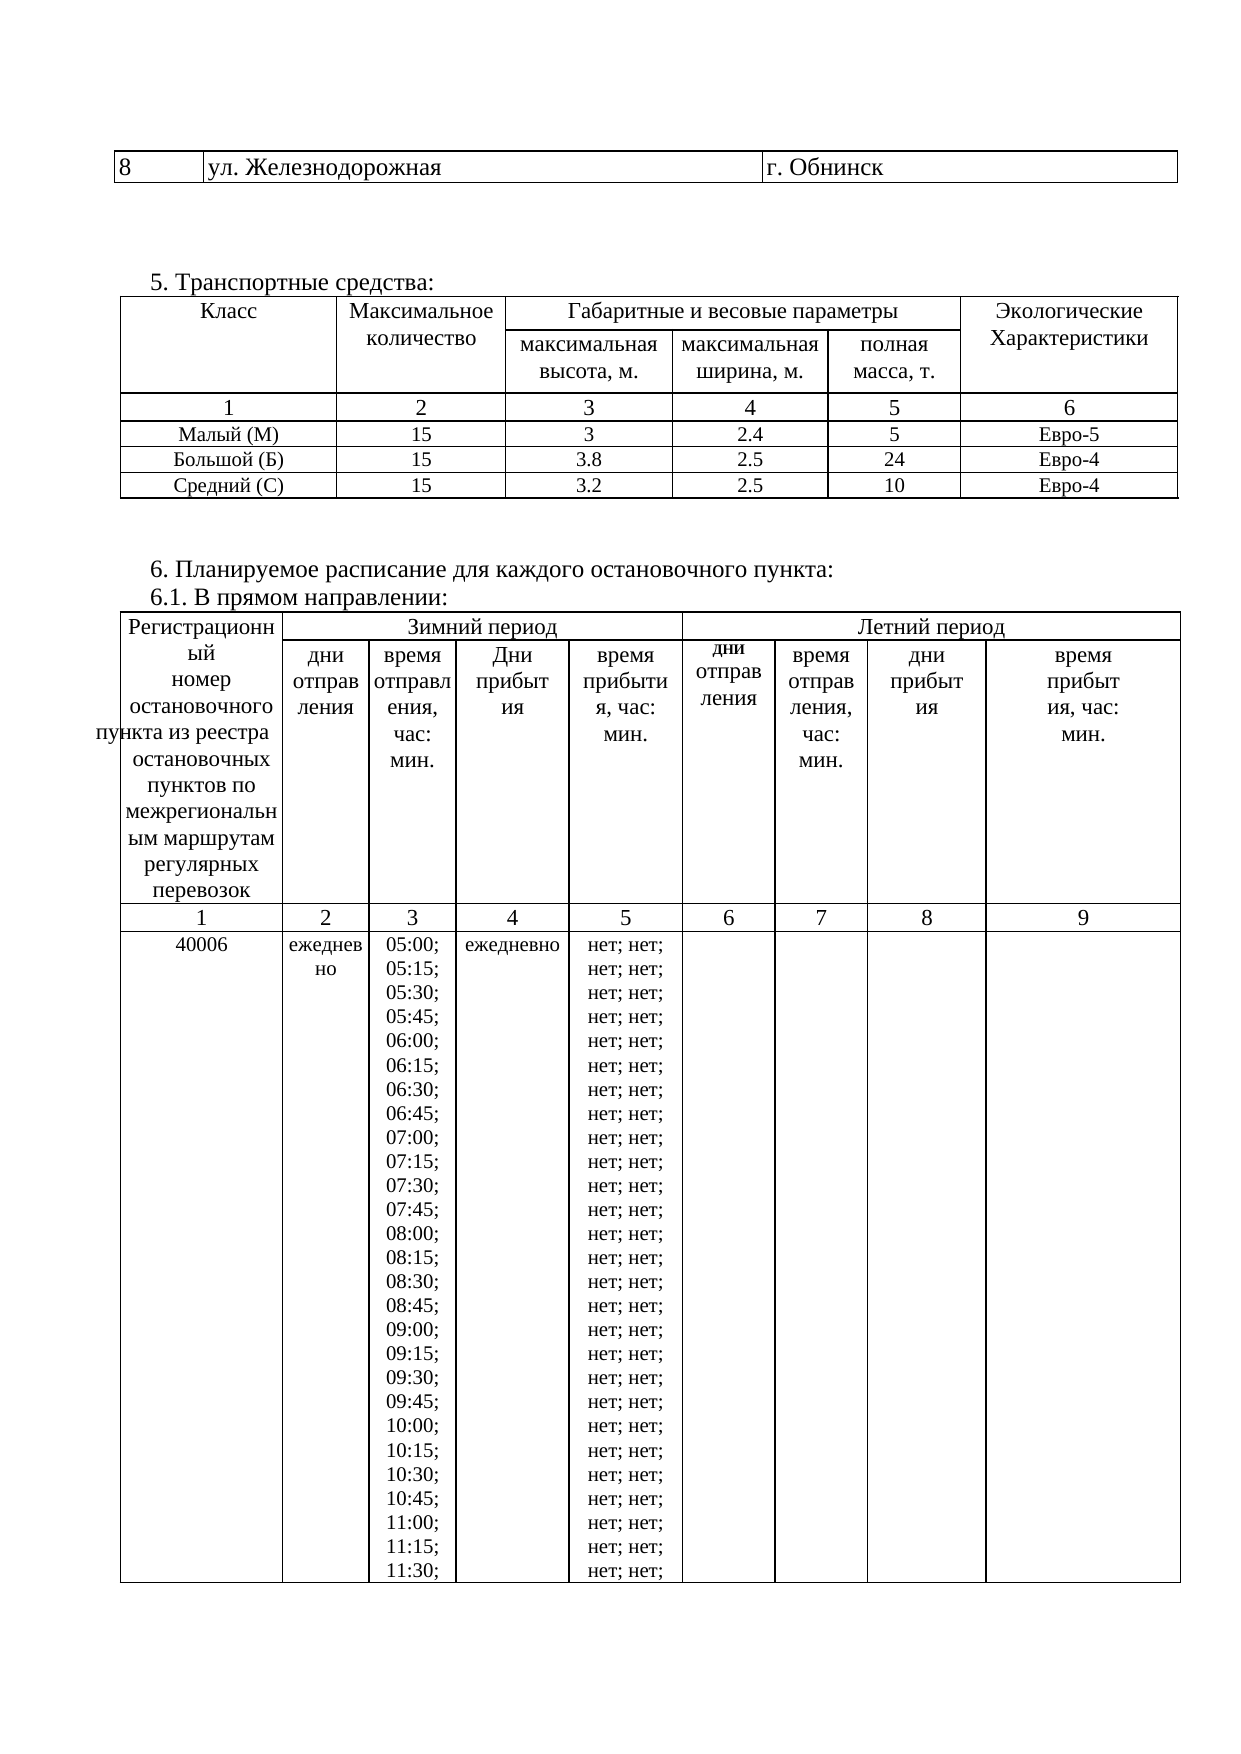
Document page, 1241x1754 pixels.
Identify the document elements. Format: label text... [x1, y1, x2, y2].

table_cell 2.5 [673, 447, 827, 471]
table_cell максимальная высота, м. [506, 331, 672, 392]
table_cell 2.4 [673, 422, 827, 446]
table_cell дни прибыт ия [868, 641, 985, 903]
table_cell 8 [115, 152, 203, 181]
table_cell Малый (М) [121, 422, 336, 446]
table_cell 15 [337, 473, 505, 497]
table_cell 3 [506, 394, 672, 420]
table_cell 3.8 [506, 447, 672, 471]
table_cell [683, 932, 774, 1582]
table_cell 15 [337, 422, 505, 446]
table_cell максимальная ширина, м. [673, 331, 827, 392]
table_header Класс [121, 297, 336, 392]
text 6. Планируемое расписание для каждого остановочного пункта: [150, 554, 1090, 582]
table_cell дни отправ ления [283, 641, 368, 903]
table_cell 9 [987, 904, 1180, 931]
table_cell 24 [829, 447, 960, 471]
table_header Зимний период [283, 613, 682, 639]
table_cell 5 [829, 422, 960, 446]
table_cell 3 [370, 904, 455, 931]
table_cell 6 [961, 394, 1177, 420]
text 5. Транспортные средства: [150, 267, 1090, 296]
text 6.1. В прямом направлении: [150, 582, 1090, 611]
table_cell ул. Железнодорожная [204, 152, 762, 181]
table_cell Евро-5 [961, 422, 1177, 446]
table_cell ежедневно [457, 932, 568, 1582]
table_header Экологические Характеристики [961, 297, 1177, 392]
table_cell 8 [868, 904, 985, 931]
table_cell 2.5 [673, 473, 827, 497]
table_cell ДНИ отправ ления [683, 641, 774, 903]
table_cell 2 [337, 394, 505, 420]
table_cell 6 [683, 904, 774, 931]
table_cell полная масса, т. [829, 331, 960, 392]
table_cell Евро-4 [961, 473, 1177, 497]
table_cell 5 [829, 394, 960, 420]
table_cell [868, 932, 985, 1582]
table_cell 1 [121, 904, 282, 931]
table_cell Евро-4 [961, 447, 1177, 471]
table_cell 5 [570, 904, 682, 931]
table_header Габаритные и весовые параметры [506, 297, 960, 329]
table_cell [987, 932, 1180, 1582]
table_cell 4 [457, 904, 568, 931]
table_cell время отправ ления, час: мин. [776, 641, 867, 903]
table_header Летний период [683, 613, 1180, 639]
table_cell 40006 [121, 932, 282, 1582]
table_header Максимальное количество [337, 297, 505, 392]
table_cell [776, 932, 867, 1582]
table_cell 3.2 [506, 473, 672, 497]
table_cell время прибыт ия, час: мин. [987, 641, 1180, 903]
table_cell время отправл ения, час: мин. [370, 641, 455, 903]
table_cell 7 [776, 904, 867, 931]
table_header Регистрационный номер остановочного пункта из реестра остановочных пунктов по межрегиональным маршрутам регулярных перевозок [121, 613, 282, 903]
table_cell ежедневно [283, 932, 368, 1582]
table_cell 1 [121, 394, 336, 420]
table_cell Большой (Б) [121, 447, 336, 471]
table_cell Средний (С) [121, 473, 336, 497]
table_cell 4 [673, 394, 827, 420]
table_cell Дни прибыт ия [457, 641, 568, 903]
table_cell г. Обнинск [763, 152, 1177, 181]
table_cell 3 [506, 422, 672, 446]
table_cell 2 [283, 904, 368, 931]
table_cell время прибыти я, час: мин. [570, 641, 682, 903]
table_cell 10 [829, 473, 960, 497]
table_cell 15 [337, 447, 505, 471]
